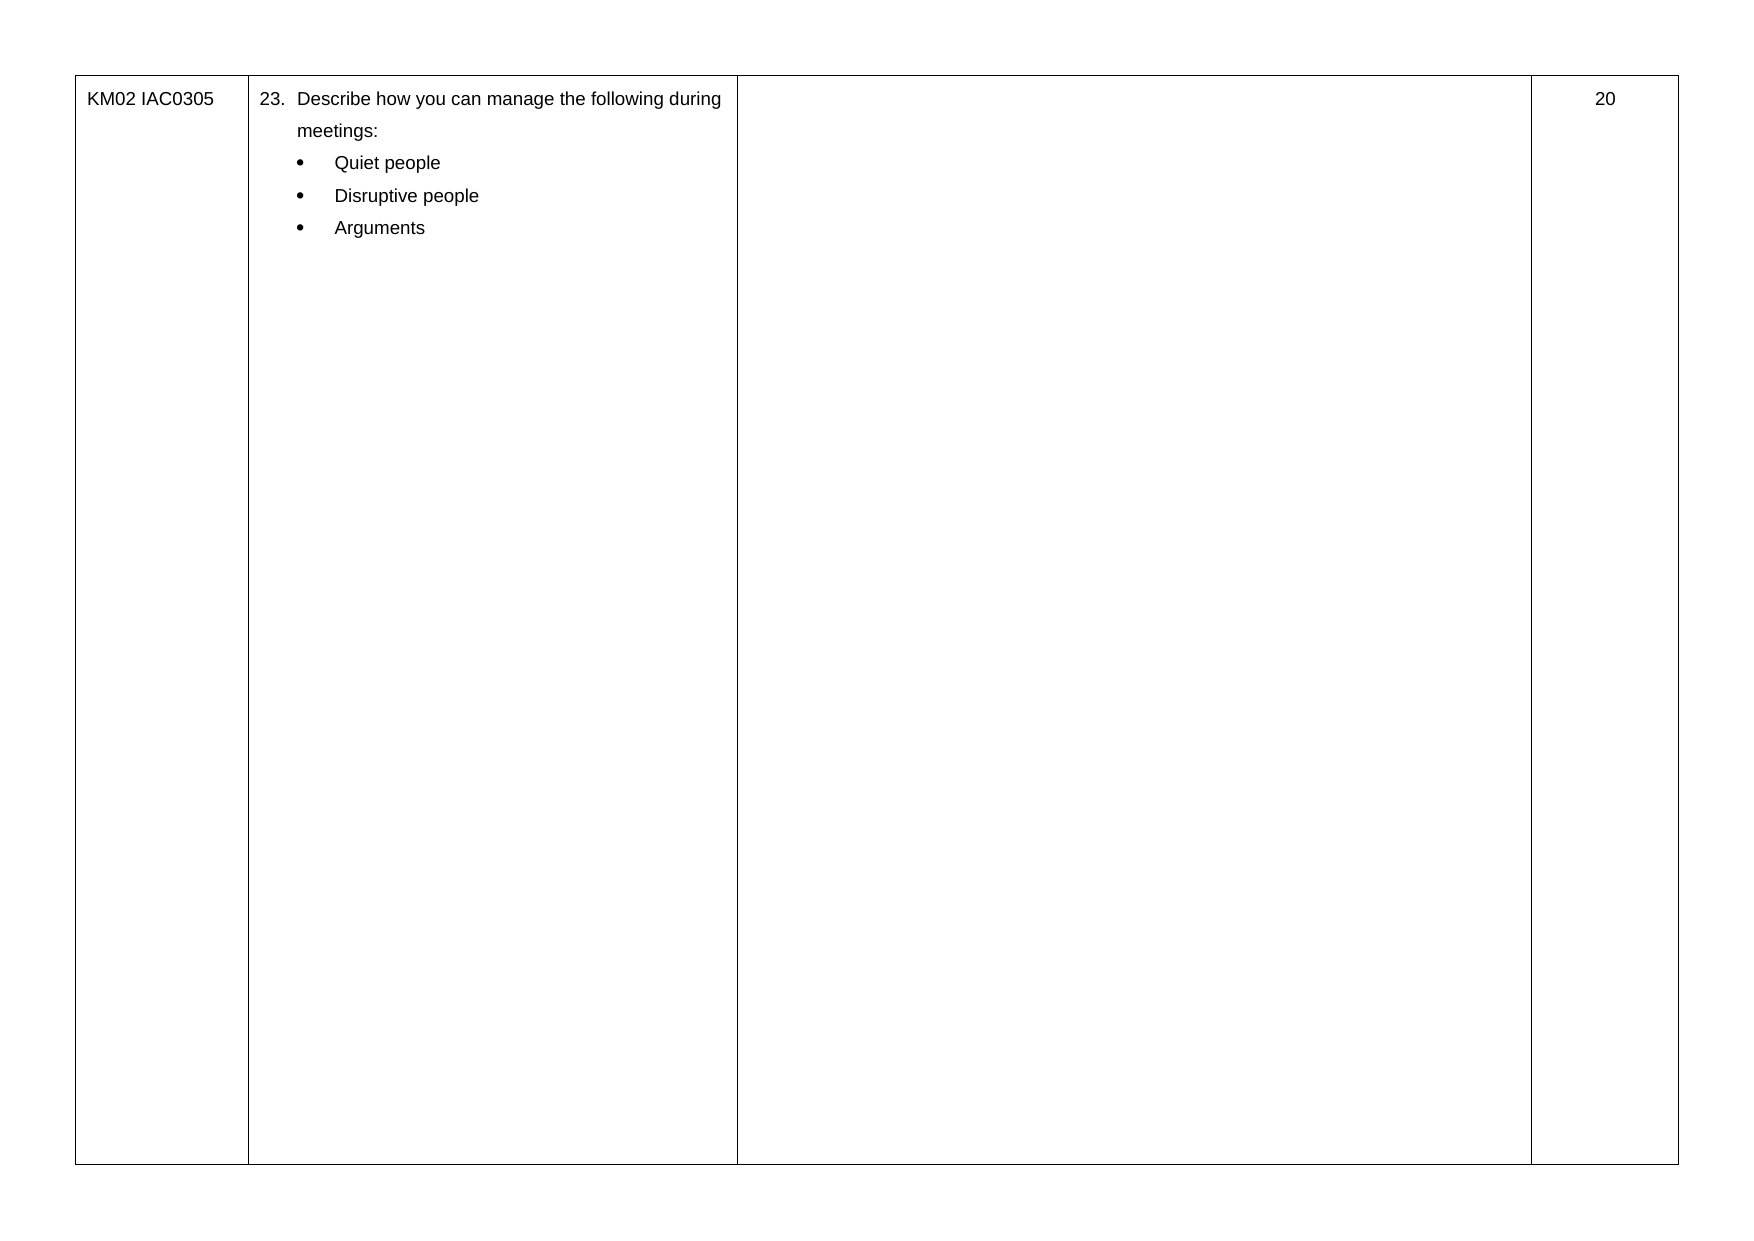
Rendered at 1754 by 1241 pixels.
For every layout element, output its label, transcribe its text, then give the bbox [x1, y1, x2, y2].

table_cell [249, 76, 737, 1164]
table_cell [738, 76, 1531, 1164]
table_cell KM02 IAC0305 [76, 76, 248, 1164]
table_cell 20 [1532, 76, 1678, 1164]
